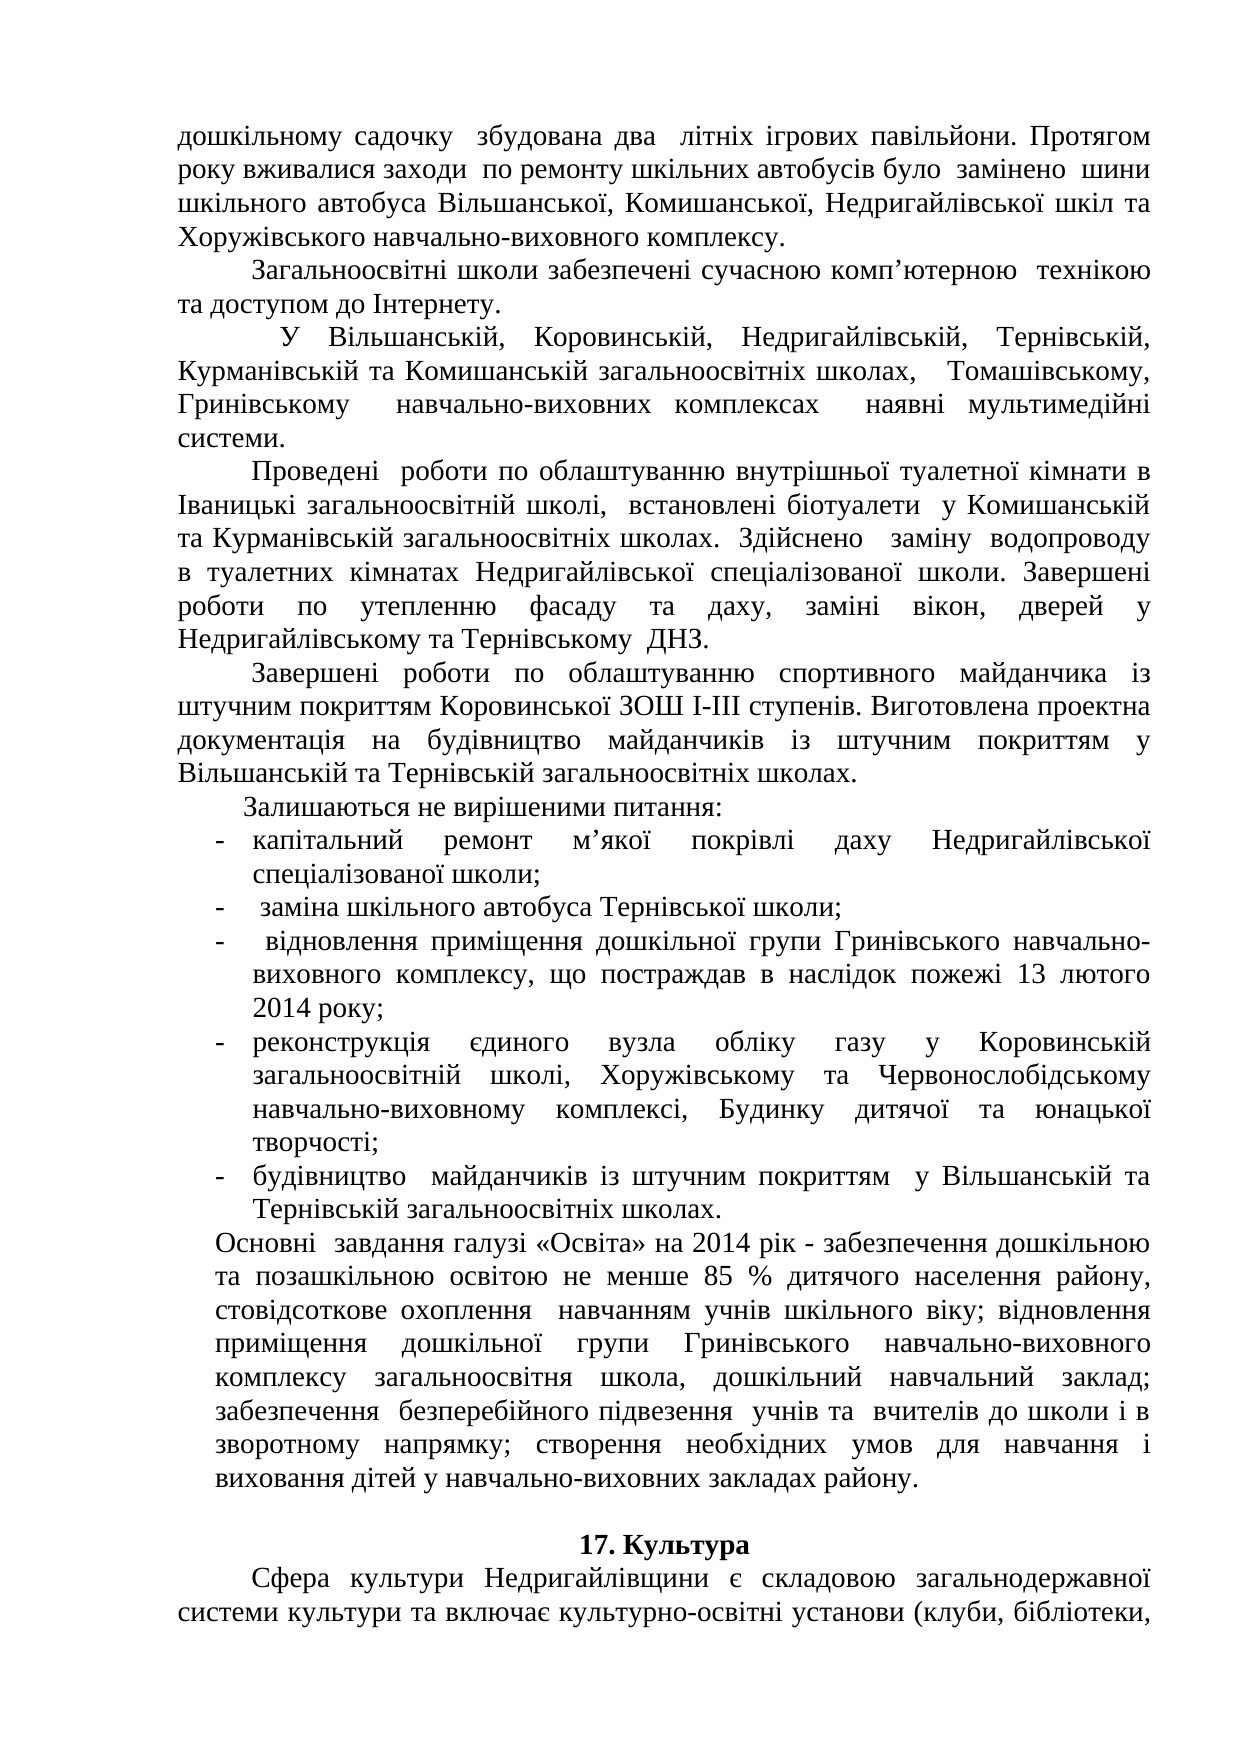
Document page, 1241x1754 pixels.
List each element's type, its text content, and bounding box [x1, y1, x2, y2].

text Проведені роботи по облаштуванню внутрішньої туалетної кімнати в Іваницькі загальноосвітній школі, встановлені біотуалети у Комишанській та Курманівській загальноосвітніх школах. Здійснено заміну водопроводу в туалетних кімнатах Недригайлівської спеціалізованої школи. Завершені роботи по утепленню фасаду та даху, заміні вікон, дверей у Недригайлівському та Тернівському ДНЗ. [177, 453, 1152, 655]
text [177, 118, 1152, 252]
text 17. Культура [177, 1527, 1152, 1560]
list будівництво майданчиків із штучним покриттям у Вільшанській та Тернівській загальноосвітніх школах. [215, 1158, 1152, 1225]
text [177, 1560, 1152, 1627]
text Основні завдання галузі «Освіта» на 2014 рік - забезпечення дошкільною та позашкільною освітою не менше 85 % дитячого населення району, стовідсоткове охоплення навчанням учнів шкільного віку; відновлення приміщення дошкільної групи Гринівського навчально-виховного комплексу загальноосвітня школа, дошкільний навчальний заклад; забезпечення безперебійного підвезення учнів та вчителів до школи і в зворотному напрямку; створення необхідних умов для навчання і виховання дітей у навчально-виховних закладах району. [215, 1225, 1152, 1493]
text Загальноосвітні школи забезпечені сучасною комп’ютерною технікою та доступом до Інтернету. [177, 252, 1152, 319]
text У Вільшанській, Коровинській, Недригайлівській, Тернівській, Курманівській та Комишанській загальноосвітніх школах, Томашівському, Гринівському навчально-виховних комплексах наявні мультимедійні системи. [177, 319, 1152, 453]
list реконструкція єдиного вузла обліку газу у Коровинській загальноосвітній школі, Хоружівському та Червонослобідському навчально-виховному комплексі, Будинку дитячої та юнацької творчості; [215, 1024, 1152, 1158]
list заміна шкільного автобуса Тернівської школи; [215, 889, 1152, 923]
text Завершені роботи по облаштуванню спортивного майданчика із штучним покриттям Коровинської ЗОШ І-ІІІ ступенів. Виготовлена проектна документація на будівництво майданчиків із штучним покриттям у Вільшанській та Тернівській загальноосвітніх школах. [177, 655, 1152, 789]
list капітальний ремонт м’якої покрівлі даху Недригайлівської спеціалізованої школи; [215, 822, 1152, 889]
text Залишаються не вирішеними питання: [177, 789, 1152, 822]
list відновлення приміщення дошкільної групи Гринівського навчально-виховного комплексу, що постраждав в наслідок пожежі 13 лютого 2014 року; [215, 923, 1152, 1024]
